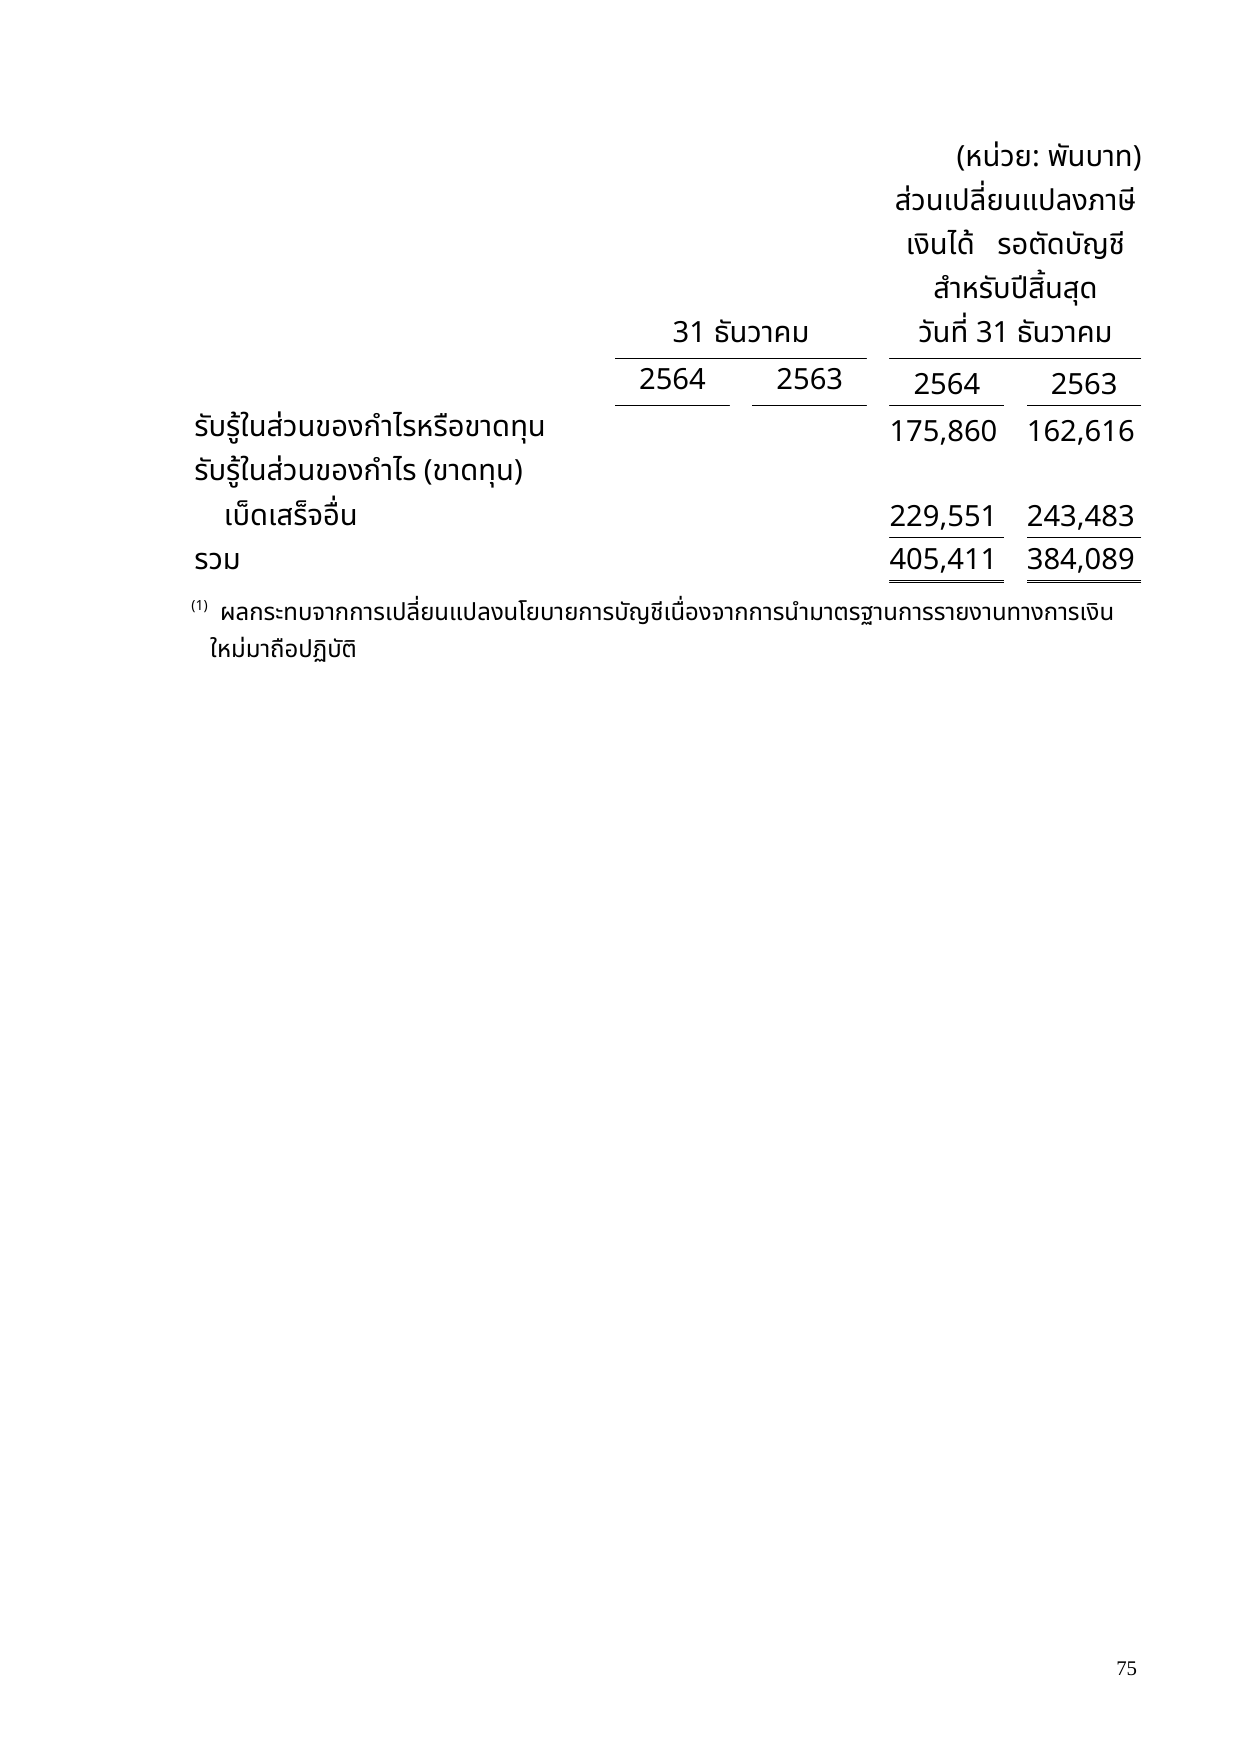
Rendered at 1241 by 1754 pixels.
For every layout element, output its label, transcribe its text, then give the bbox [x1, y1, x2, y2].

text (1) ผลกระทบจากการเปลี่ยนแปลงนโยบายการบัญชีเนื่องจากการนำมาตรฐานการรายงานทางการเงินใหม่มาถือปฏิบัติ [191, 595, 1137, 668]
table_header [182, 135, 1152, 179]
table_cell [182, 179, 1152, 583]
